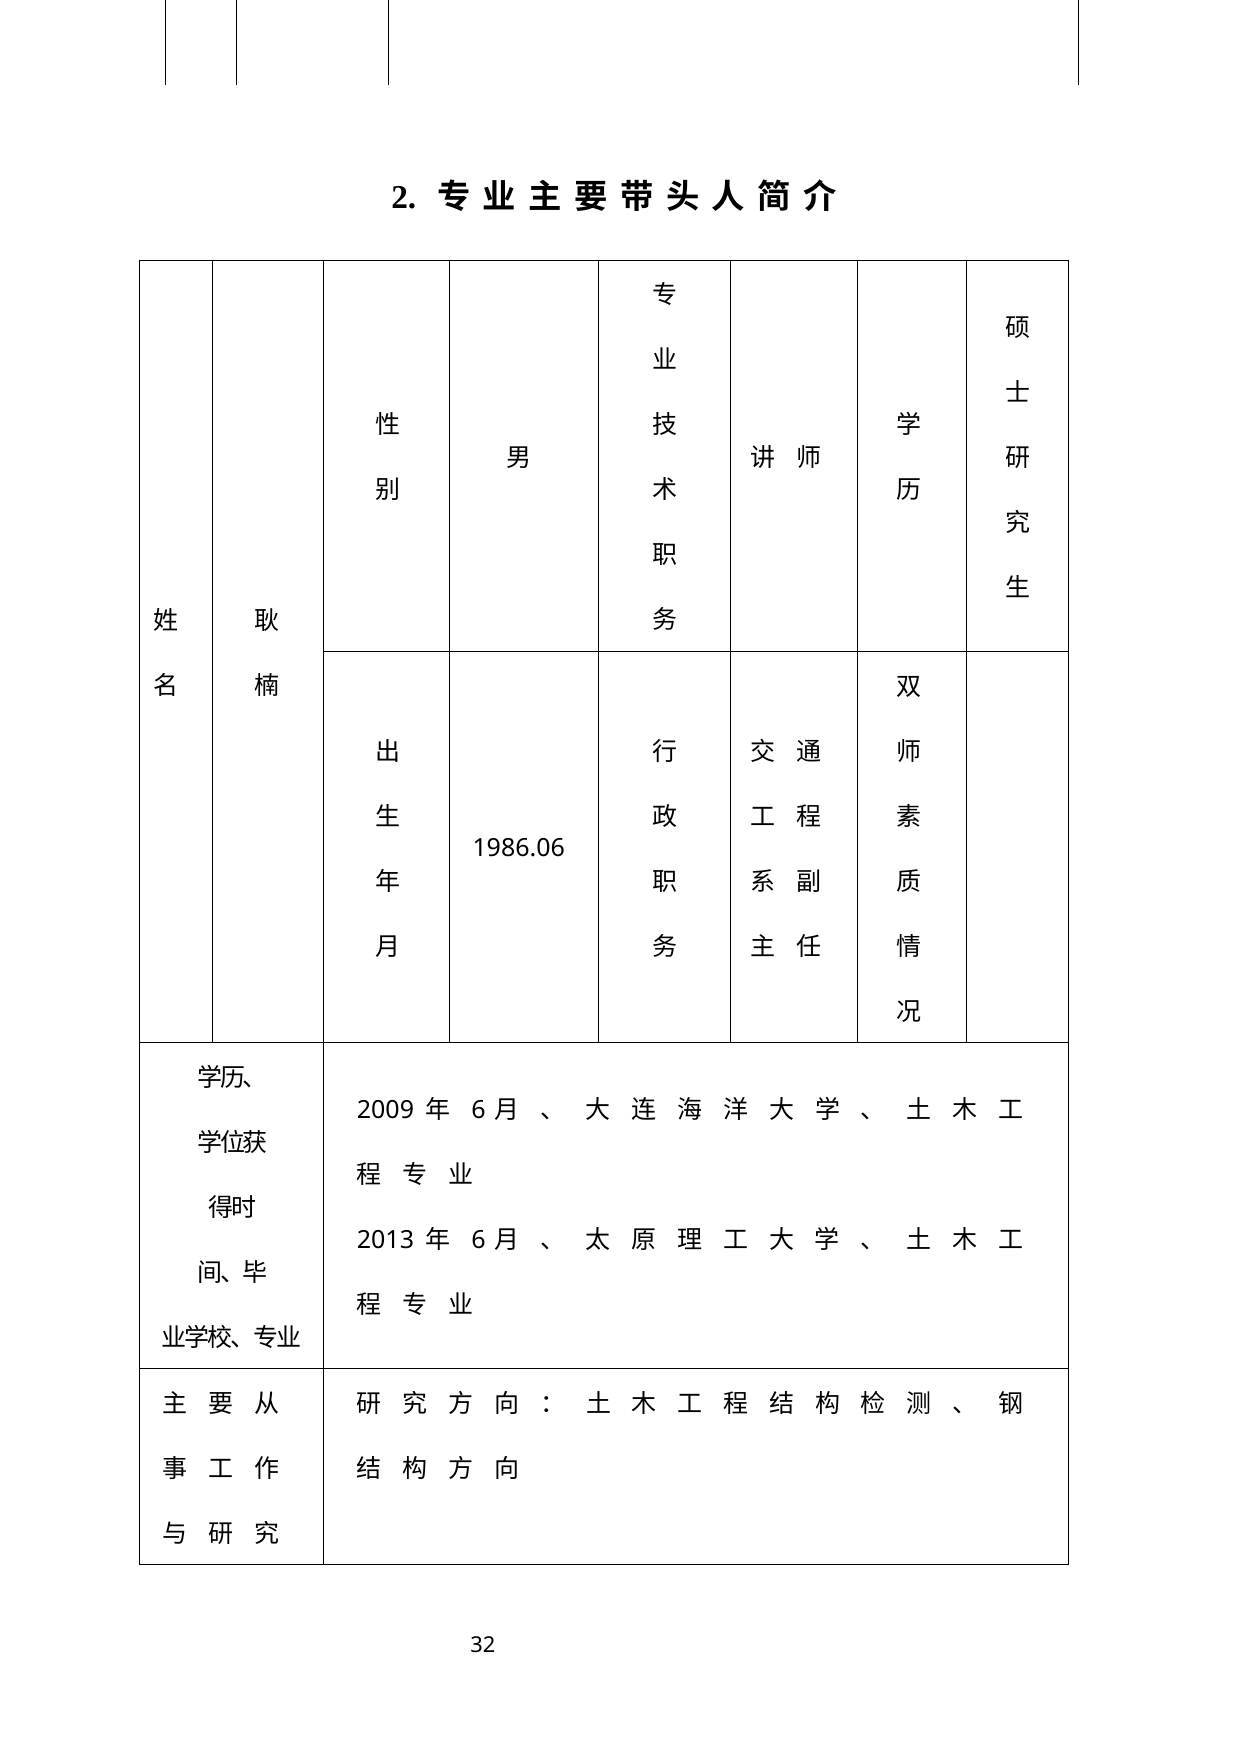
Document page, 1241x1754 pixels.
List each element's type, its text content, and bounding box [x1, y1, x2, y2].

table_cell 主要从事工作与研究方向 [140, 1369, 323, 1564]
table_cell [967, 652, 1068, 1042]
table_header 姓名 [140, 261, 212, 1042]
table_cell 1986.06 [450, 652, 598, 1042]
list 专业主要带头人简介 [150, 162, 1090, 227]
table_cell 双师素质情况 [858, 652, 966, 1042]
table_cell 2009年6月、大连海洋大学、土木工程专业 2013年6月、太原理工大学、土木工程专业 [324, 1043, 1068, 1368]
table_cell 学历、学位获得时间、毕业学校、专业 [140, 1043, 323, 1368]
table_header 讲师 [731, 261, 857, 651]
table_cell 交通工程系副主任 [731, 652, 857, 1042]
table_header 硕士研究生 [967, 261, 1068, 651]
table_header 男 [450, 261, 598, 651]
table_header 学历 [858, 261, 966, 651]
table_cell 出生年月 [324, 652, 449, 1042]
table_header 性别 [324, 261, 449, 651]
table_cell 行政职务 [599, 652, 730, 1042]
table_header 专业技术职务 [599, 261, 730, 651]
table_header 耿楠 [213, 261, 323, 1042]
table_cell 研究方向：土木工程结构检测、钢结构方向 [324, 1369, 1068, 1564]
